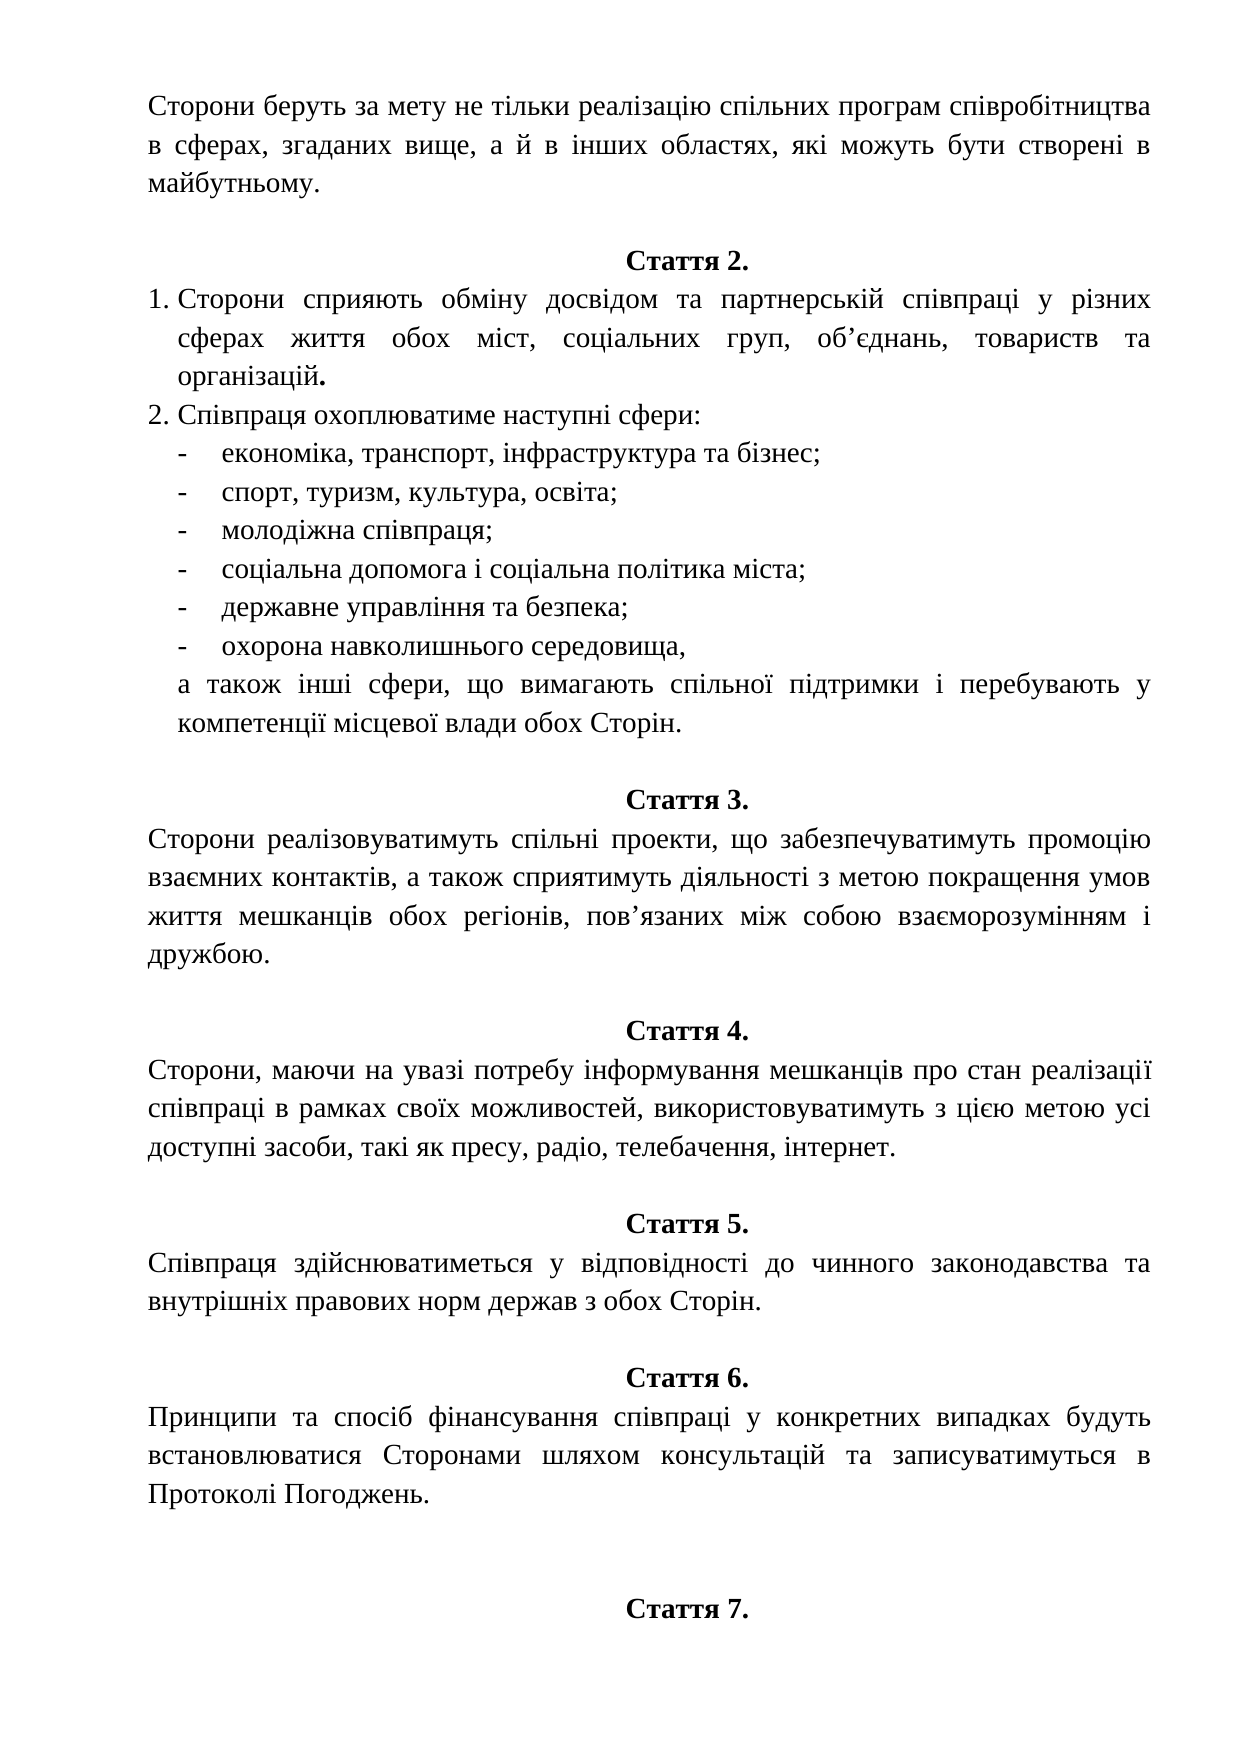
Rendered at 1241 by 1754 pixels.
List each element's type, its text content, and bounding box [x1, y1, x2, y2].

list Співпраця здійснюватиметься у відповідності до чинного законодавства та внутрішніх правових норм держав з обох Сторін. [148, 1245, 1152, 1317]
list Співпраця охоплюватиме наступні сфери: [148, 397, 1152, 430]
list Стаття 5. [223, 1206, 1152, 1240]
list Сторони, маючи на увазі потребу інформування мешканців про стан реалізації співпраці в рамках своїх можливостей, використовуватимуть з цією метою усі доступні засоби, такі як пресу, радіо, телебачення, інтернет. [148, 1052, 1152, 1163]
list а також інші сфери, що вимагають спільної підтримки і перебувають у компетенції місцевої влади обох Сторін. [177, 667, 1152, 739]
list Стаття 2. [223, 243, 1152, 276]
list Принципи та спосіб фінансування співпраці у конкретних випадках будуть встановлюватися Сторонами шляхом консультацій та записуватимуться в Протоколі Погоджень. [148, 1399, 1152, 1509]
list охорона навколишнього середовища, [177, 628, 1152, 662]
list Сторони сприяють обміну досвідом та партнерській співпраці у різних сферах життя обох міст, соціальних груп, об’єднань, товариств та організацій. [148, 281, 1152, 392]
list Сторони беруть за мету не тільки реалізацію спільних програм співробітництва в сферах, згаданих вище, а й в інших областях, які можуть бути створені в майбутньому. [148, 88, 1152, 199]
list Сторони реалізовуватимуть спільні проекти, що забезпечуватимуть промоцію взаємних контактів, а також сприятимуть діяльності з метою покращення умов життя мешканців обох регіонів, пов’язаних між собою взаєморозумінням і дружбою. [148, 821, 1152, 970]
list Стаття 3. [223, 782, 1152, 816]
list Стаття 4. [223, 1013, 1152, 1047]
list економіка, транспорт, інфраструктура та бізнес; [177, 435, 1152, 469]
list спорт, туризм, культура, освіта; [177, 474, 1152, 507]
list Стаття 7. [223, 1592, 1152, 1625]
list Стаття 6. [223, 1360, 1152, 1394]
list молодіжна співпраця; [177, 512, 1152, 546]
list державне управління та безпека; [177, 589, 1152, 623]
list соціальна допомога і соціальна політика міста; [177, 551, 1152, 584]
